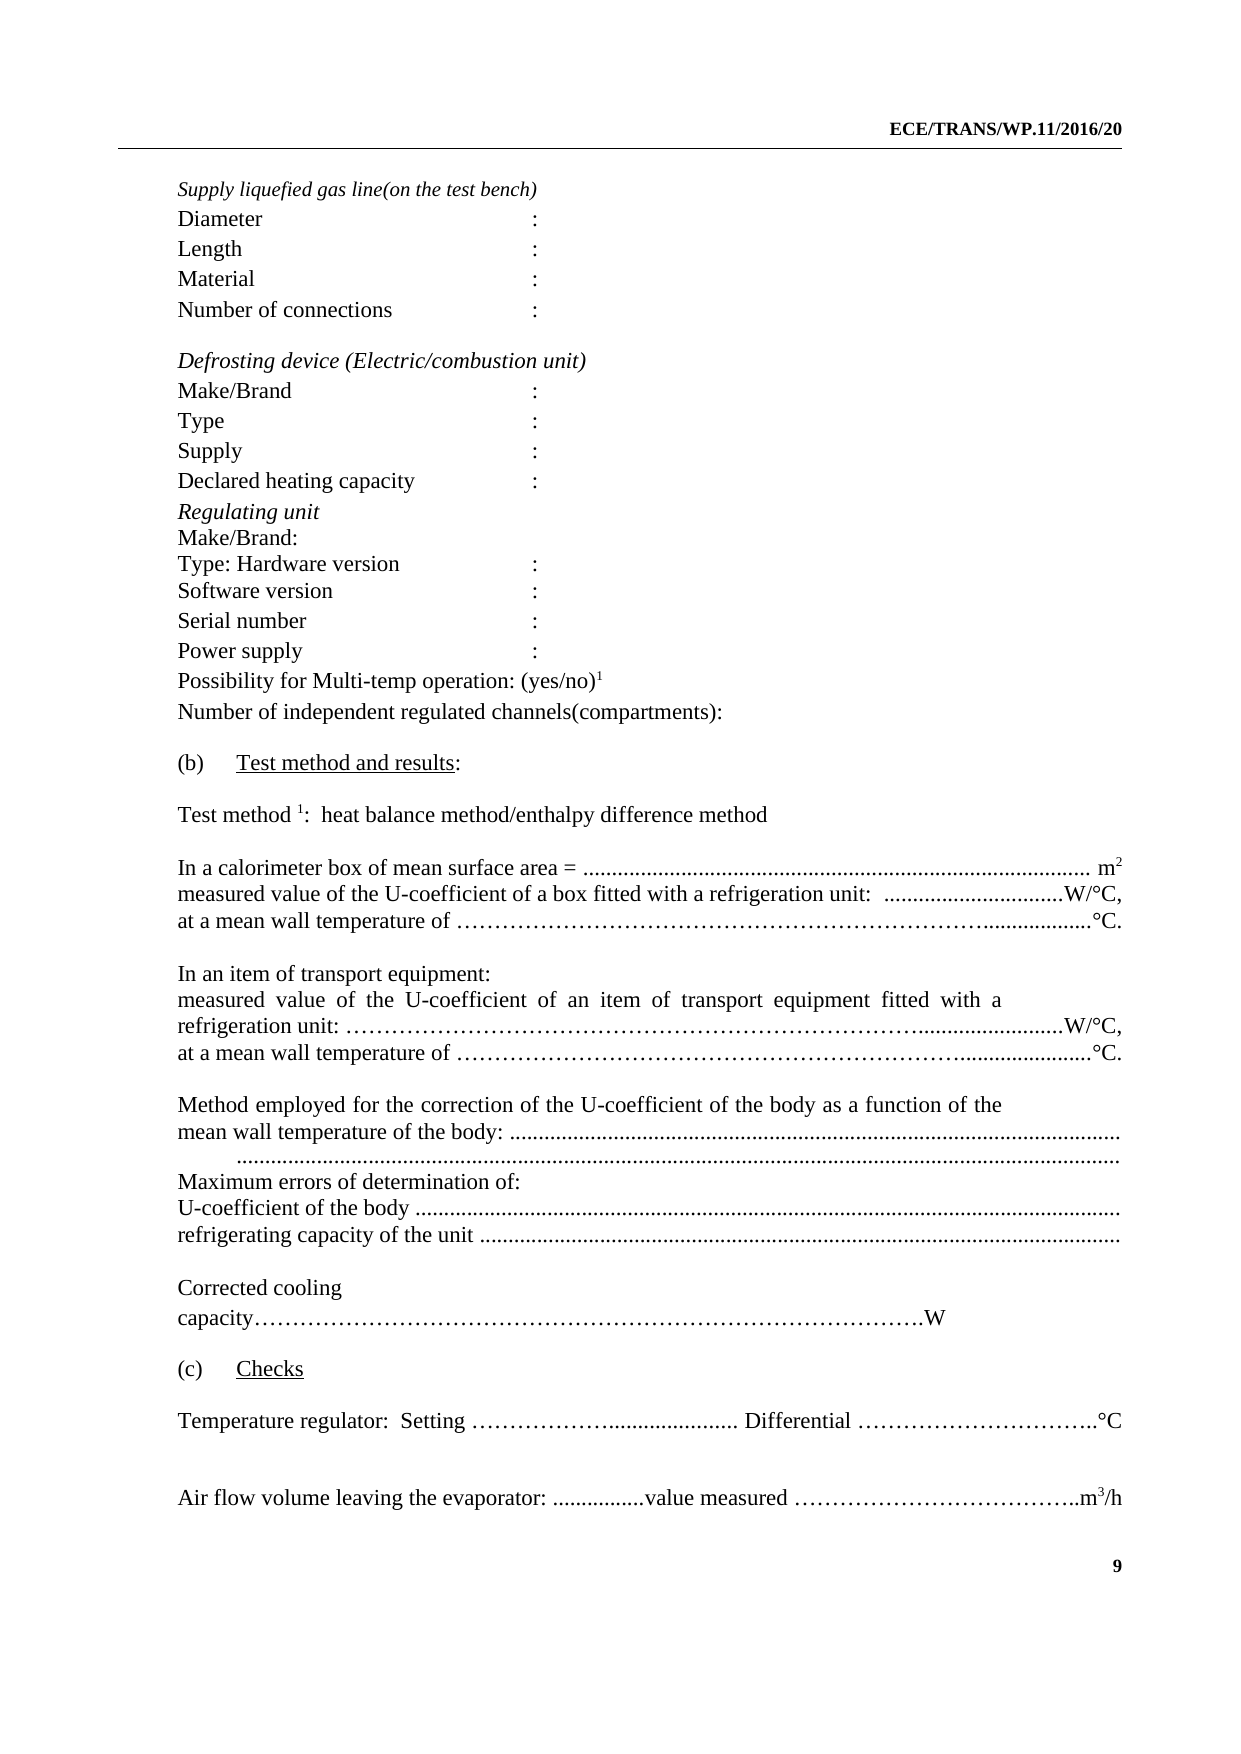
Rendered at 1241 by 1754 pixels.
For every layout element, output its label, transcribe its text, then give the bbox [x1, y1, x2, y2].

text Maximum errors of determination of: [177, 1168, 1004, 1194]
text Method employed for the correction of the U-coefficient of the body as a function of the mean wall temperature of the body: [177, 1091, 1004, 1144]
text Air flow volume leaving the evaporator: value measured ………………………………..m3/h [177, 1484, 1004, 1511]
text refrigerating capacity of the unit [177, 1221, 1004, 1247]
text at a mean wall temperature of …………………………………………………………… °C. [177, 907, 1004, 933]
text (b) Test method and results: [177, 749, 1004, 775]
text measured value of the U-coefficient of a box fitted with a refrigeration unit: W/°C, [177, 881, 1004, 907]
text measured value of the U-coefficient of an item of transport equipment fitted with a refrigeration unit: ………………………………………………………………….. W/°C, [177, 986, 1004, 1039]
text Regulating unit Make/Brand: Type: Hardware version : [177, 498, 1004, 577]
text at a mean wall temperature of …………………………………………………………. °C. [177, 1039, 1004, 1065]
text In a calorimeter box of mean surface area = m2 [177, 854, 1004, 881]
text Serial number : Power supply : Possibility for Multi-temp operation: (yes/no)1 Number of independent regulated channels(compartments): [177, 607, 1004, 724]
text Supply : [177, 437, 1004, 464]
text Software version : [177, 577, 1004, 603]
text Make/Brand : Type : [177, 377, 1004, 433]
text Defrosting device (Electric/combustion unit) [177, 347, 1004, 373]
text U-coefficient of the body [177, 1194, 1004, 1221]
text Declared heating capacity : [177, 468, 1004, 494]
text (c) Checks [177, 1355, 1004, 1381]
text In an item of transport equipment: [177, 959, 1004, 986]
text Temperature regulator: Setting ……………….. Differential …………………………..°C [177, 1407, 1004, 1434]
text Supply liquefied gas line(on the test bench) Diameter : Length : Material : Number of connections : [177, 177, 1004, 322]
text Test method 1: heat balance method/enthalpy difference method [177, 801, 1004, 828]
text Corrected cooling capacity…………………………………………………………………………….W [177, 1273, 1004, 1330]
